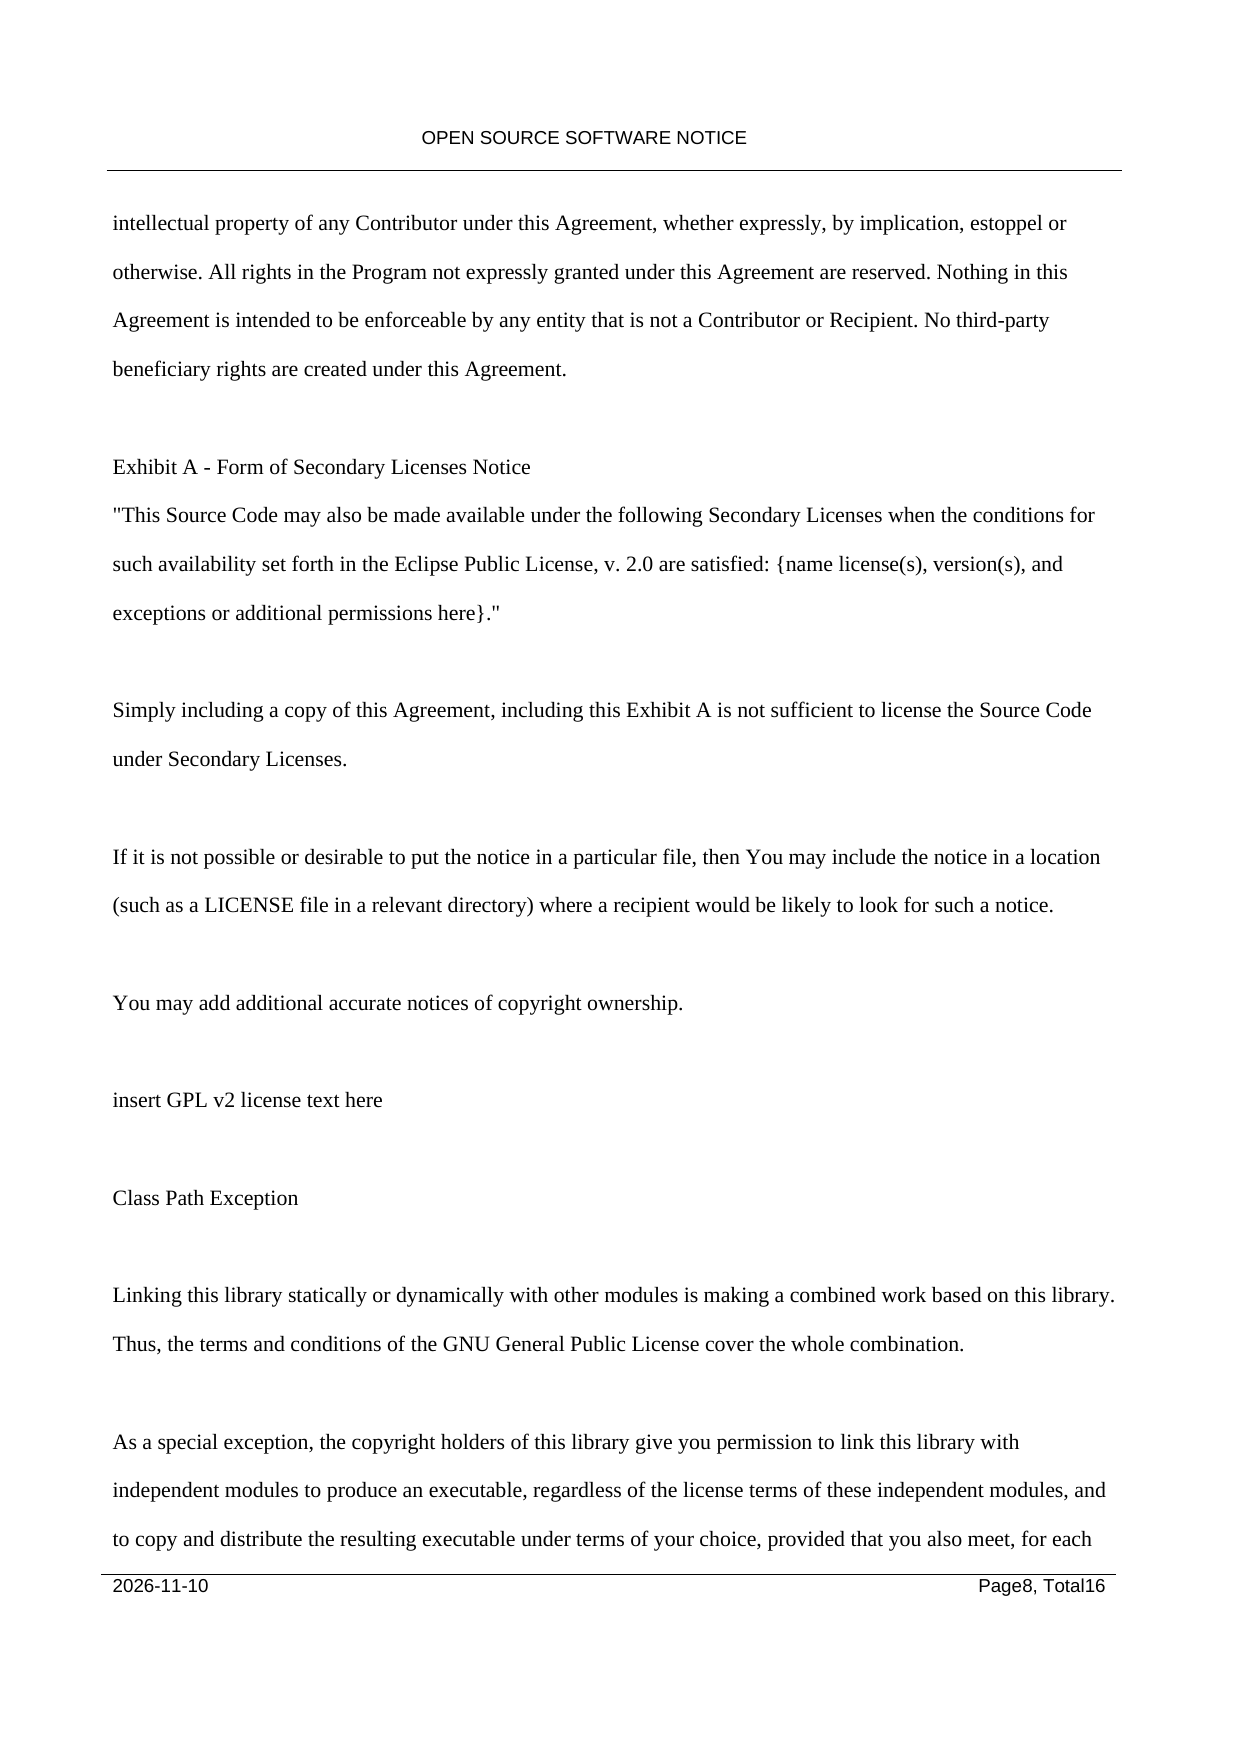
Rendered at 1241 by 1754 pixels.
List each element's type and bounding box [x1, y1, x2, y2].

text [112, 206, 1128, 1555]
